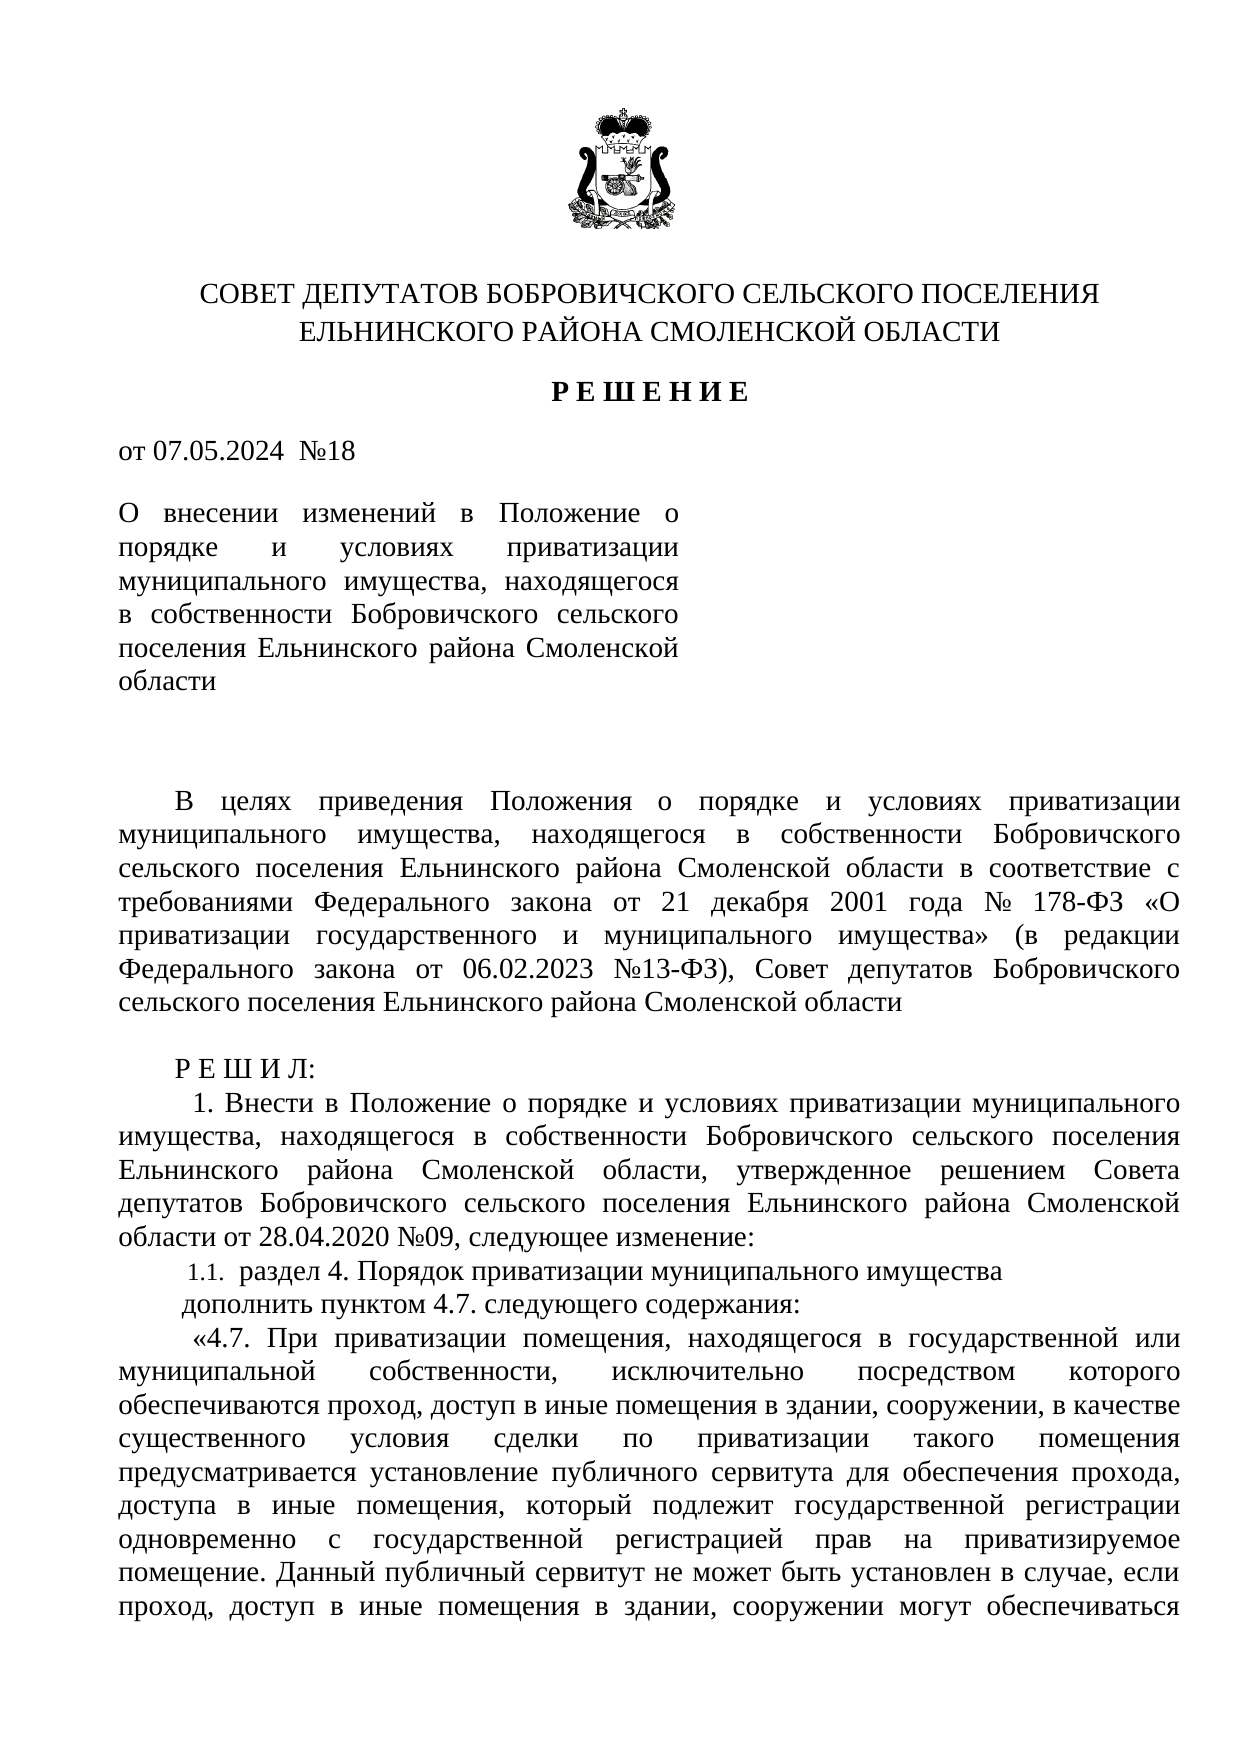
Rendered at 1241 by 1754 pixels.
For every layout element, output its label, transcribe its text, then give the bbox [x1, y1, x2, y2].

picture [567, 106, 676, 228]
text дополнить пунктом 4.7. следующего содержания: [118, 1286, 1181, 1320]
text 1.1. раздел 4. Порядок приватизации муниципального имущества [118, 1253, 1181, 1286]
text Р Е Ш Е Н И Е [118, 374, 1181, 407]
text Р Е Ш И Л: [118, 1051, 1181, 1085]
text от 07.05.2024 №18 [118, 433, 1181, 467]
text В целях приведения Положения о порядке и условиях приватизации муниципального имущества, находящегося в собственности Бобровичского сельского поселения Ельнинского района Смоленской области в соответствие с требованиями Федерального закона от 21 декабря 2001 года № 178-ФЗ «О приватизации государственного и муниципального имущества» (в редакции Федерального закона от 06.02.2023 №13-ФЗ), Совет депутатов Бобровичского сельского поселения Ельнинского района Смоленской области [118, 783, 1181, 1018]
text О внесении изменений в Положение о порядке и условиях приватизации муниципального имущества, находящегося в собственности Бобровичского сельского поселения Ельнинского района Смоленской области [118, 496, 679, 697]
text 1. Внести в Положение о порядке и условиях приватизации муниципального имущества, находящегося в собственности Бобровичского сельского поселения Ельнинского района Смоленской области, утвержденное решением Совета депутатов Бобровичского сельского поселения Ельнинского района Смоленской области от 28.04.2020 №09, следующее изменение: [118, 1085, 1181, 1253]
text СОВЕТ ДЕПУТАТОВ БОБРОВИЧСКОГО СЕЛЬСКОГО ПОСЕЛЕНИЯ ЕЛЬНИНСКОГО РАЙОНА СМОЛЕНСКОЙ ОБЛАСТИ [118, 276, 1181, 348]
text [118, 1320, 1181, 1622]
